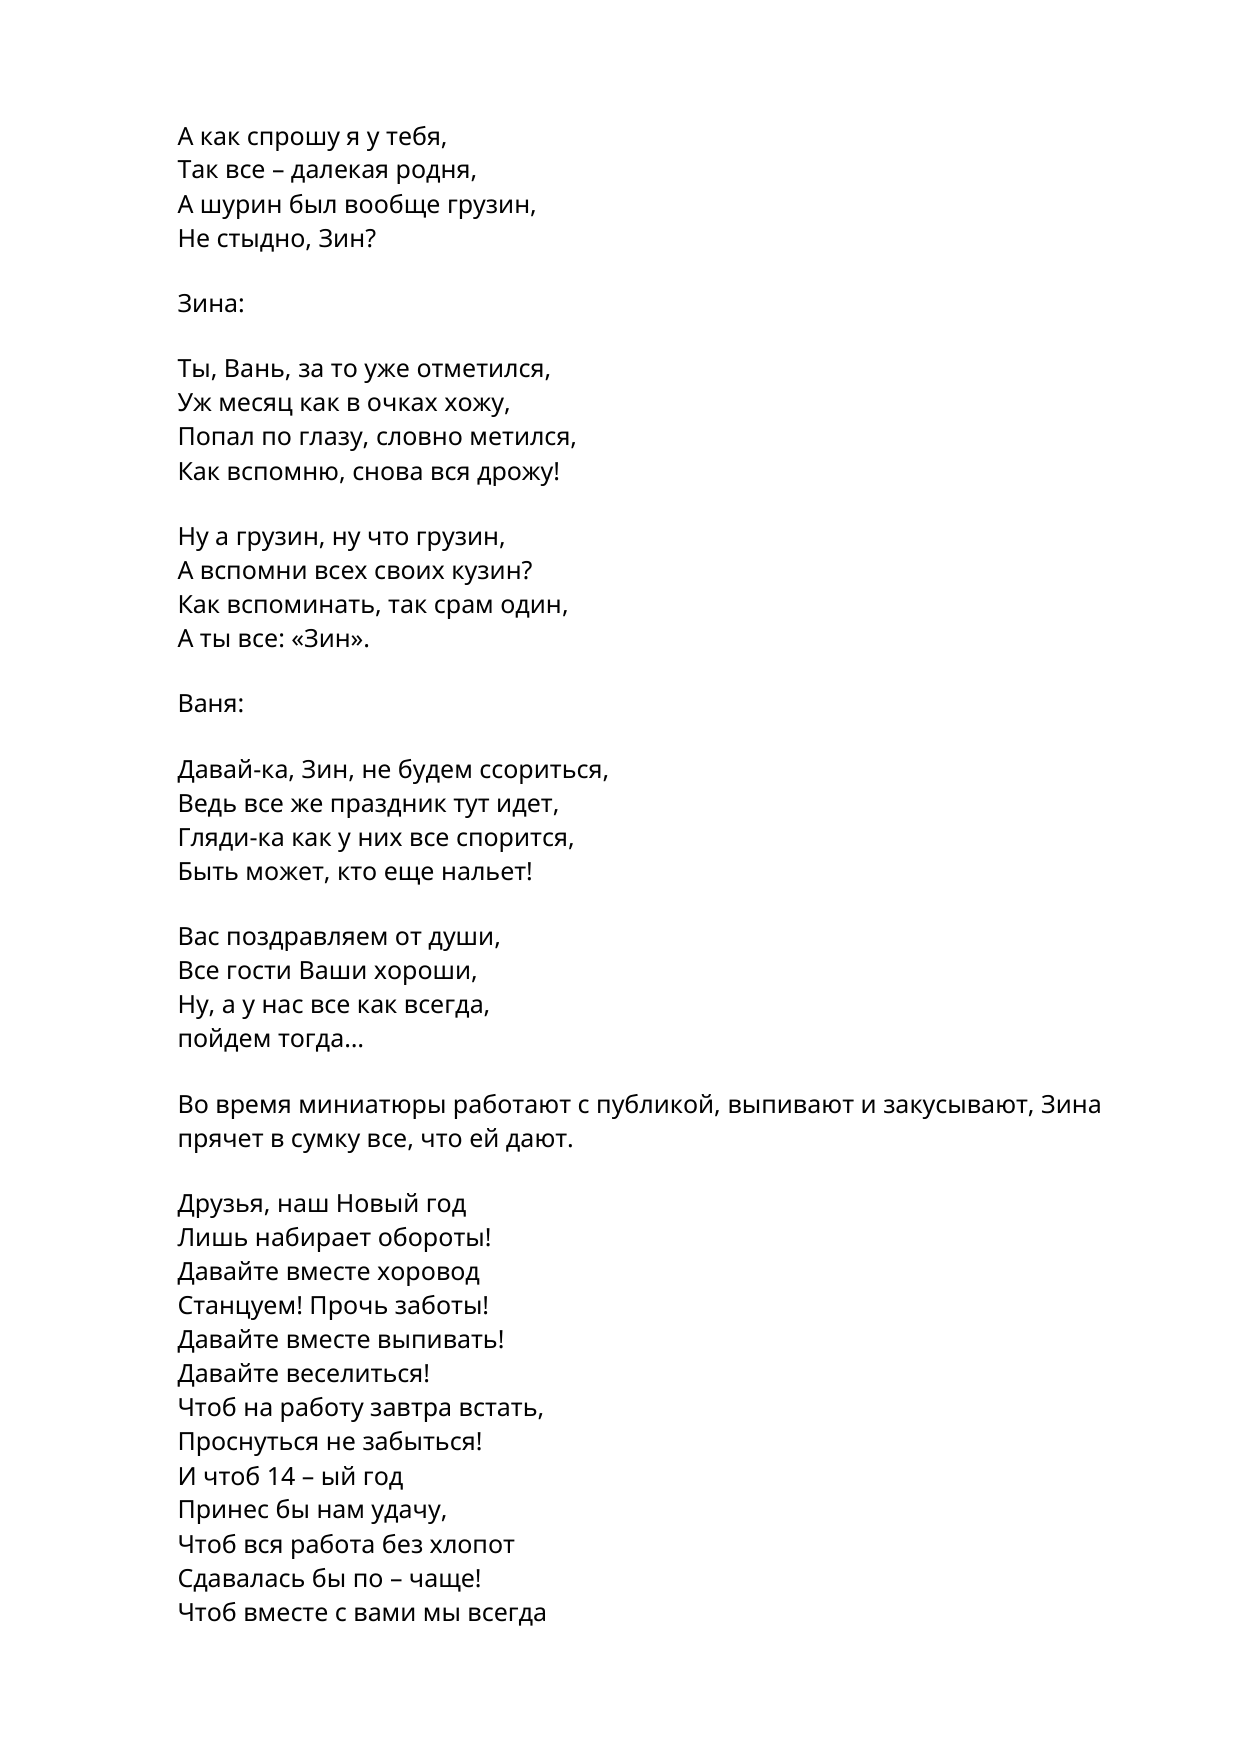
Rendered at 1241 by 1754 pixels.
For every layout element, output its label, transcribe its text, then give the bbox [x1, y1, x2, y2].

text Давай-ка, Зин, не будем ссориться, Ведь все же праздник тут идет, Гляди-ка как у них все спорится, Быть может, кто еще нальет! [177, 751, 1152, 887]
text Ну а грузин, ну что грузин, А вспомни всех своих кузин? Как вспоминать, так срам один, А ты все: «Зин». [177, 518, 1152, 655]
text Во время миниатюры работают с публикой, выпивают и закусывают, Зина прячет в сумку все, что ей дают. [177, 1086, 1152, 1154]
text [177, 1186, 1152, 1628]
text А как спрошу я у тебя, Так все – далекая родня, А шурин был вообще грузин, Не стыдно, Зин? [177, 118, 1152, 254]
text Ты, Вань, за то уже отметился, Уж месяц как в очках хожу, Попал по глазу, словно метился, Как вспомню, снова вся дрожу! [177, 351, 1152, 487]
text Вас поздравляем от души, Все гости Ваши хороши, Ну, а у нас все как всегда, пойдем тогда… [177, 919, 1152, 1055]
text Ваня: [177, 686, 1152, 720]
text Зина: [177, 286, 1152, 320]
